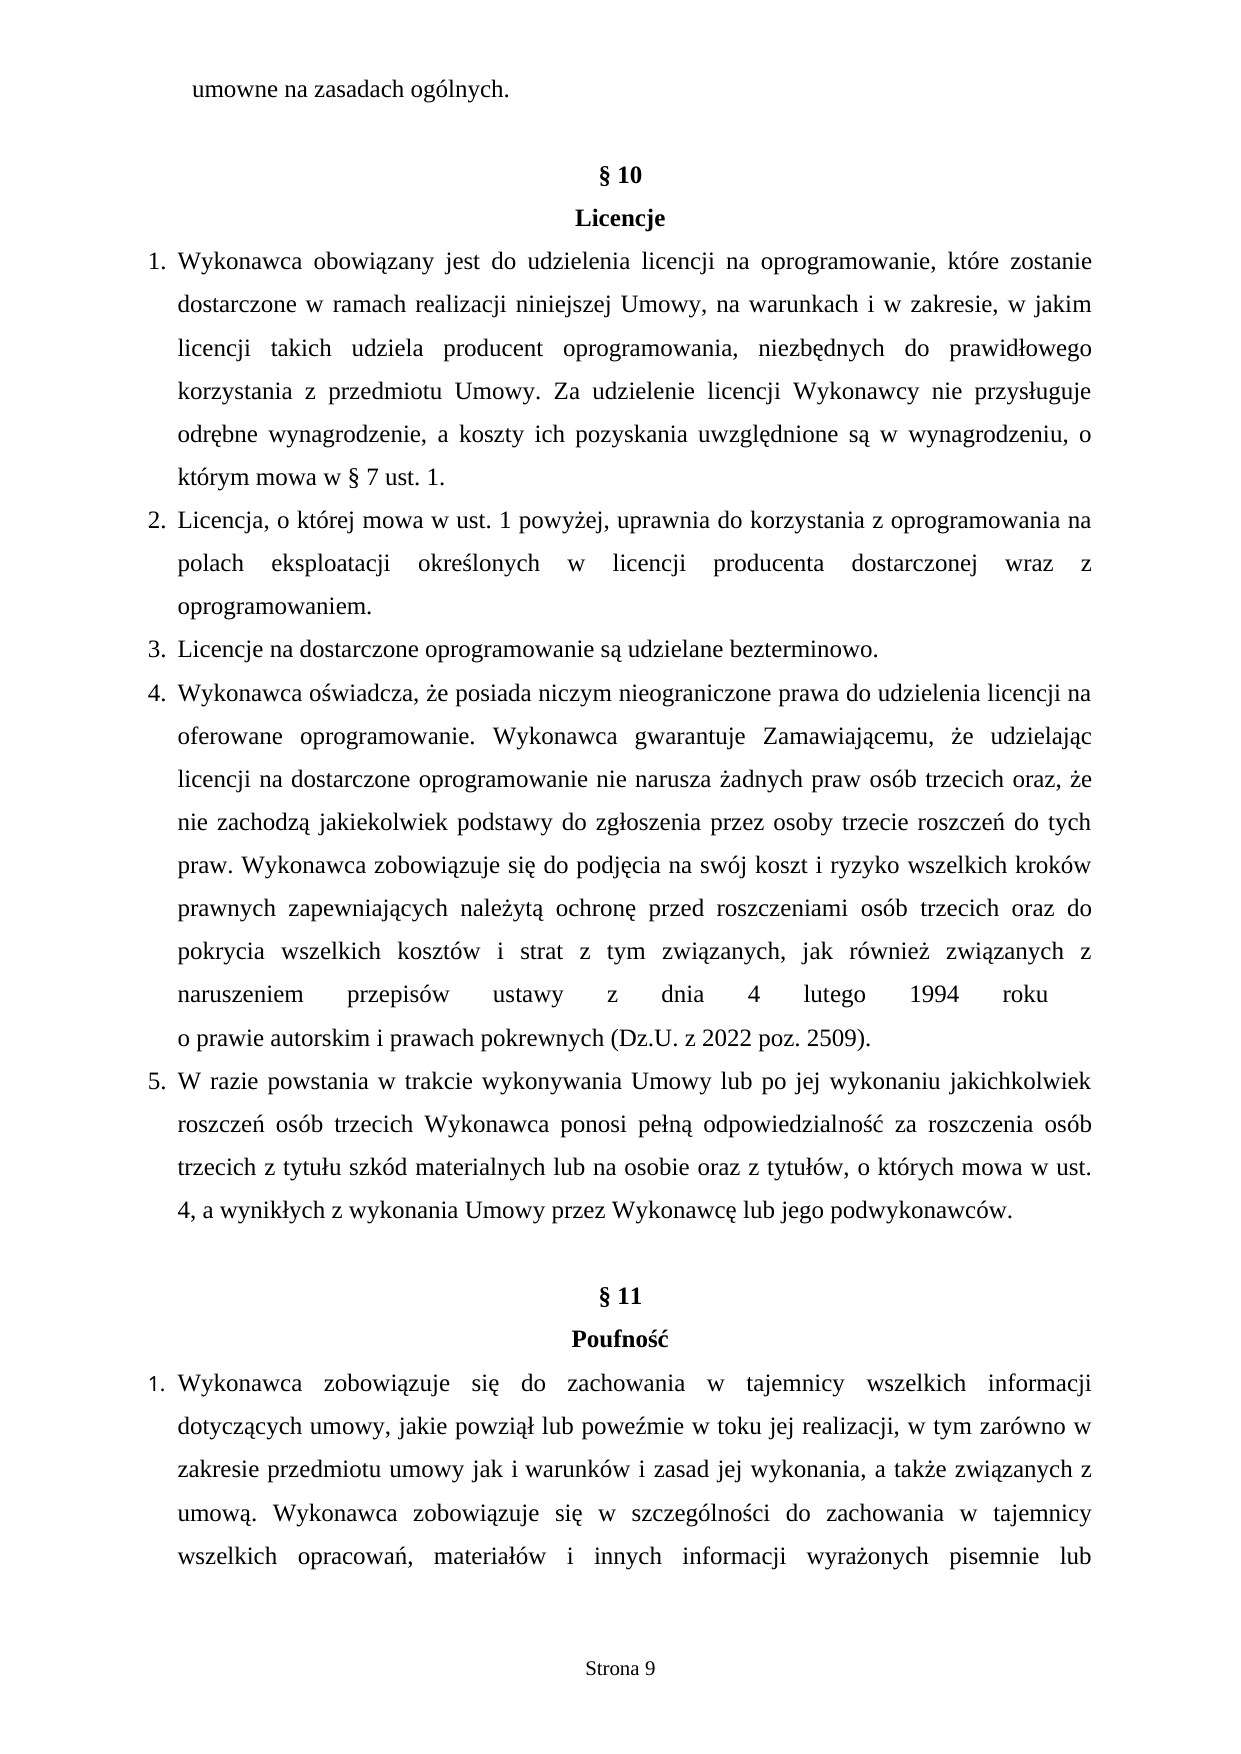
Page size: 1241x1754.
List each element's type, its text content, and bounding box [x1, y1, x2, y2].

text Poufność [148, 1324, 1093, 1353]
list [148, 1368, 1093, 1569]
list Wykonawca oświadcza, że posiada niczym nieograniczone prawa do udzielenia licencji na oferowane oprogramowanie. Wykonawca gwarantuje Zamawiającemu, że udzielając licencji na dostarczone oprogramowanie nie narusza żadnych praw osób trzecich oraz, że nie zachodzą jakiekolwiek podstawy do zgłoszenia przez osoby trzecie roszczeń do tych praw. Wykonawca zobowiązuje się do podjęcia na swój koszt i ryzyko wszelkich kroków prawnych zapewniających należytą ochronę przed roszczeniami osób trzecich oraz do pokrycia wszelkich kosztów i strat z tym związanych, jak również związanych z naruszeniem przepisów ustawy z dnia 4 lutego 1994 roku o prawie autorskim i prawach pokrewnych (Dz.U. z 2022 poz. 2509). [148, 678, 1093, 1051]
list W razie powstania w trakcie wykonywania Umowy lub po jej wykonaniu jakichkolwiek roszczeń osób trzecich Wykonawca ponosi pełną odpowiedzialność za roszczenia osób trzecich z tytułu szkód materialnych lub na osobie oraz z tytułów, o których mowa w ust. 4, a wynikłych z wykonania Umowy przez Wykonawcę lub jego podwykonawców. [148, 1066, 1093, 1224]
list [148, 74, 1093, 103]
list Licencja, o której mowa w ust. 1 powyżej, uprawnia do korzystania z oprogramowania na polach eksploatacji określonych w licencji producenta dostarczonej wraz z oprogramowaniem. [148, 505, 1093, 620]
text § 11 [148, 1281, 1093, 1310]
text Licencje [148, 203, 1093, 232]
list Wykonawca obowiązany jest do udzielenia licencji na oprogramowanie, które zostanie dostarczone w ramach realizacji niniejszej Umowy, na warunkach i w zakresie, w jakim licencji takich udziela producent oprogramowania, niezbędnych do prawidłowego korzystania z przedmiotu Umowy. Za udzielenie licencji Wykonawcy nie przysługuje odrębne wynagrodzenie, a koszty ich pozyskania uwzględnione są w wynagrodzeniu, o którym mowa w § 7 ust. 1. [148, 246, 1093, 491]
list Licencje na dostarczone oprogramowanie są udzielane bezterminowo. [148, 634, 1093, 663]
text § 10 [148, 160, 1093, 189]
